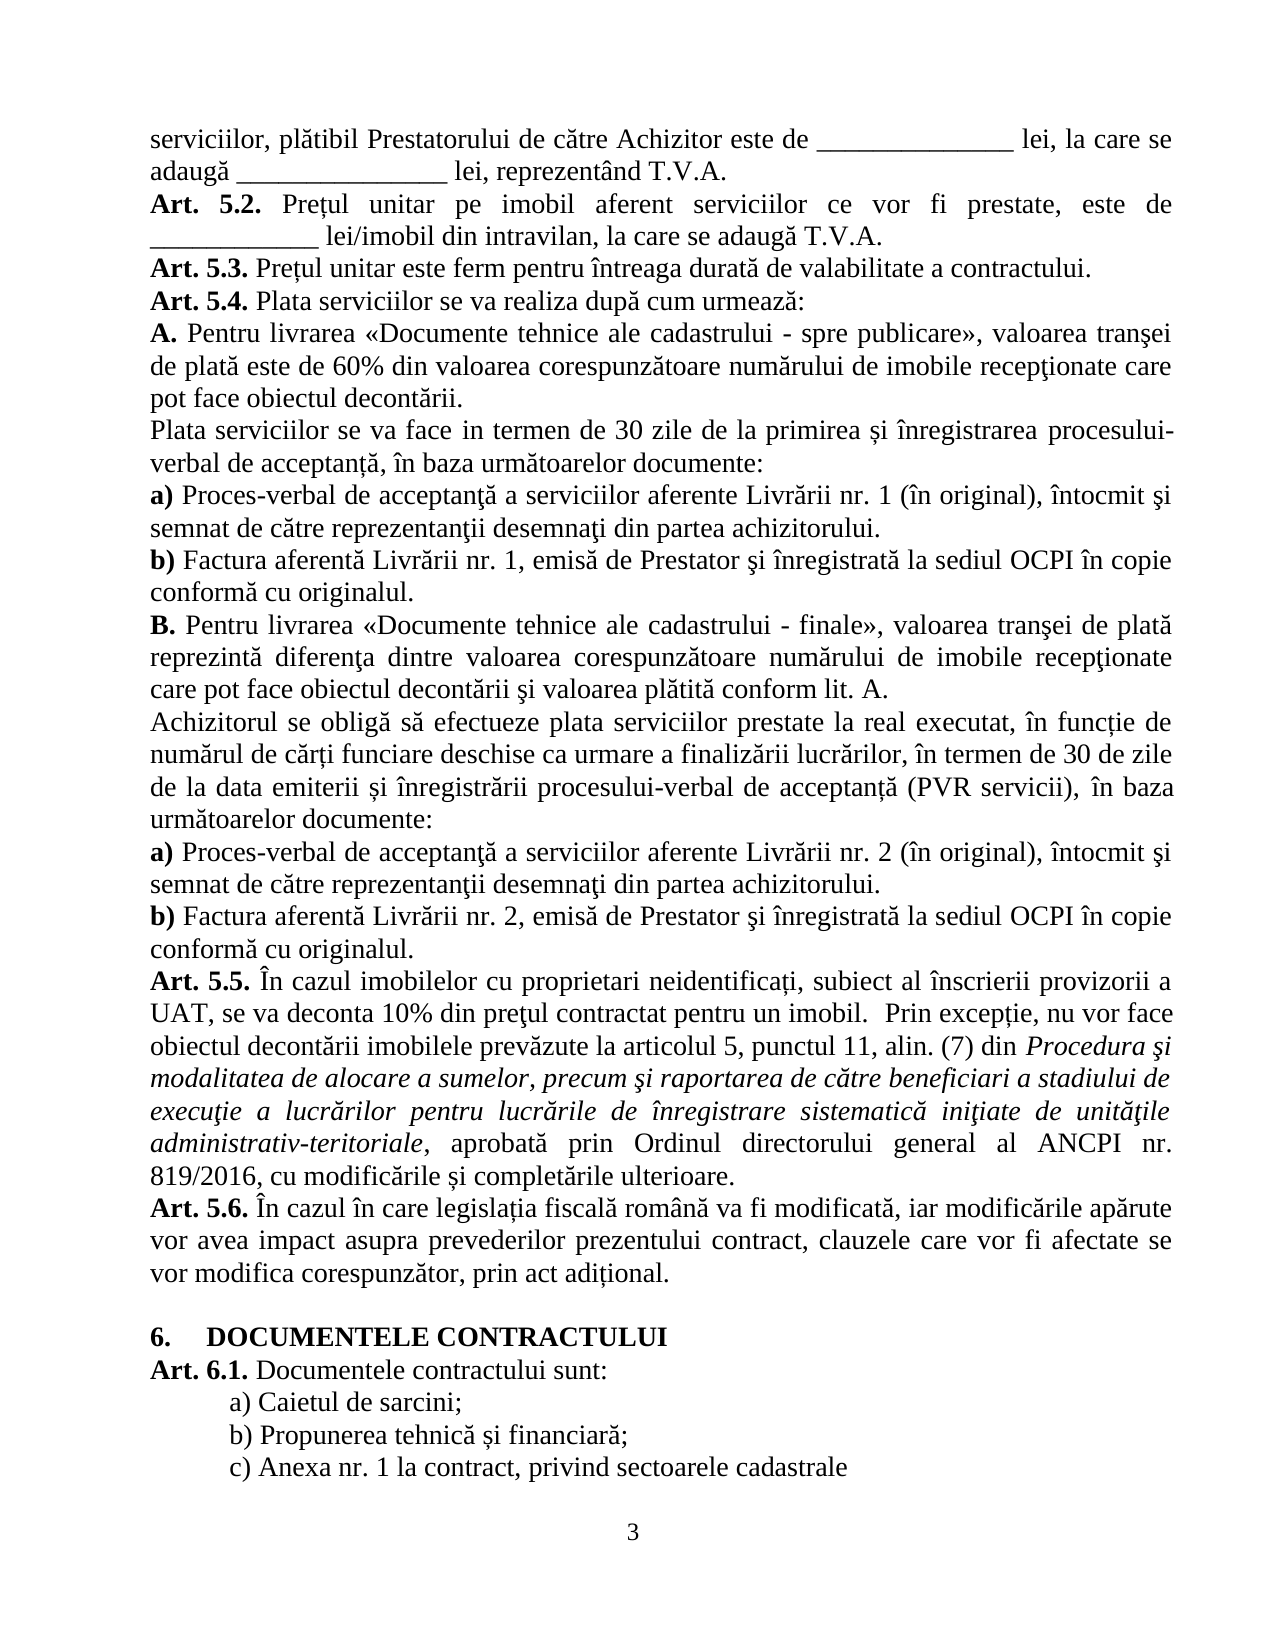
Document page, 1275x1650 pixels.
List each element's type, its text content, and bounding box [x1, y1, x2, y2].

text Plata serviciilor se va face in termen de 30 zile de la primirea și înregistrarea procesului-verbal de acceptanță, în baza următoarelor documente: [150, 413, 1174, 478]
text Art. 6.1. Documentele contractului sunt: [150, 1353, 1174, 1385]
text a) Proces-verbal de acceptanţă a serviciilor aferente Livrării nr. 1 (în original), întocmit şi semnat de către reprezentanţii desemnaţi din partea achizitorului. [150, 478, 1174, 543]
list DOCUMENTELE CONTRACTULUI [150, 1321, 1174, 1353]
text Art. 5.5. În cazul imobilelor cu proprietari neidentificați, subiect al înscrierii provizorii a UAT, se va deconta 10% din preţul contractat pentru un imobil. Prin excepție, nu vor face obiectul decontării imobilele prevăzute la articolul 5, punctul 11, alin. (7) din Procedura şi modalitatea de alocare a sumelor, precum şi raportarea de către beneficiari a stadiului de execuţie a lucrărilor pentru lucrările de înregistrare sistematică iniţiate de unităţile administrativ-teritoriale, aprobată prin Ordinul directorului general al ANCPI nr. 819/2016, cu modificările și completările ulterioare. [150, 964, 1174, 1191]
text b) Propunerea tehnică și financiară; [229, 1418, 1174, 1450]
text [150, 122, 1174, 187]
text a) Caietul de sarcini; [229, 1385, 1174, 1418]
text A. Pentru livrarea «Documente tehnice ale cadastrului - spre publicare», valoarea tranşei de plată este de 60% din valoarea corespunzătoare numărului de imobile recepţionate care pot face obiectul decontării. [150, 316, 1174, 413]
text Art. 5.4. Plata serviciilor se va realiza după cum urmează: [150, 284, 1174, 316]
text Art. 5.6. În cazul în care legislația fiscală română va fi modificată, iar modificările apărute vor avea impact asupra prevederilor prezentului contract, clauzele care vor fi afectate se vor modifica corespunzător, prin act adițional. [150, 1191, 1174, 1288]
text b) Factura aferentă Livrării nr. 1, emisă de Prestator şi înregistrată la sediul OCPI în copie conformă cu originalul. [150, 543, 1174, 608]
text c) Anexa nr. 1 la contract, privind sectoarele cadastrale [229, 1450, 1174, 1482]
text Achizitorul se obligă să efectueze plata serviciilor prestate la real executat, în funcție de numărul de cărți funciare deschise ca urmare a finalizării lucrărilor, în termen de 30 de zile de la data emiterii și înregistrării procesului-verbal de acceptanță (PVR servicii), în baza următoarelor documente: [150, 705, 1174, 834]
text Art. 5.2. Prețul unitar pe imobil aferent serviciilor ce vor fi prestate, este de ____________ lei/imobil din intravilan, la care se adaugă T.V.A. [150, 187, 1174, 251]
text b) Factura aferentă Livrării nr. 2, emisă de Prestator şi înregistrată la sediul OCPI în copie conformă cu originalul. [150, 899, 1174, 964]
text a) Proces-verbal de acceptanţă a serviciilor aferente Livrării nr. 2 (în original), întocmit şi semnat de către reprezentanţii desemnaţi din partea achizitorului. [150, 834, 1174, 899]
text B. Pentru livrarea «Documente tehnice ale cadastrului - finale», valoarea tranşei de plată reprezintă diferenţa dintre valoarea corespunzătoare numărului de imobile recepţionate care pot face obiectul decontării şi valoarea plătită conform lit. A. [150, 608, 1174, 705]
text Art. 5.3. Prețul unitar este ferm pentru întreaga durată de valabilitate a contractului. [150, 251, 1174, 284]
